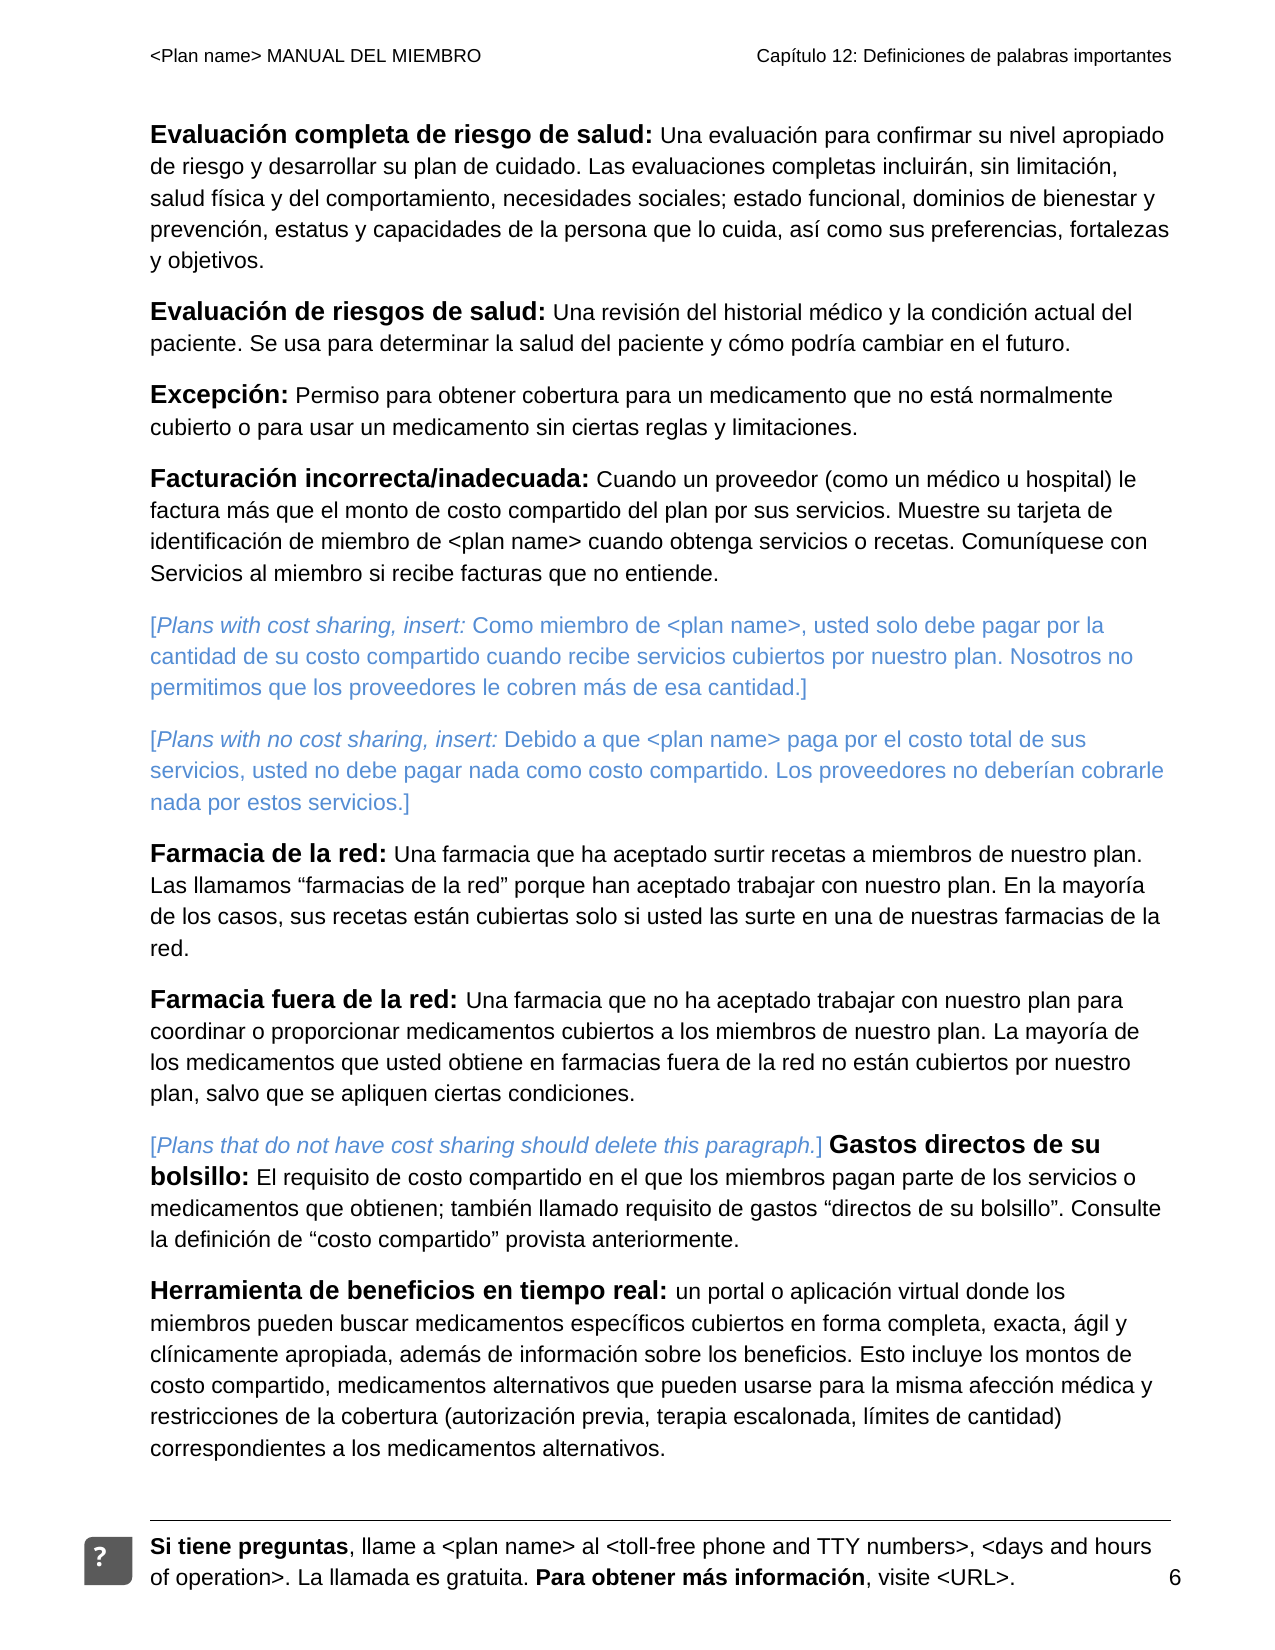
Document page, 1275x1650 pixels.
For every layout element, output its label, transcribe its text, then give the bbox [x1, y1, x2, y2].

text [Plans with no cost sharing, insert: Debido a que <plan name> paga por el costo total de sus servicios, usted no debe pagar nada como costo compartido. Los proveedores no deberían cobrarle nada por estos servicios.] [150, 723, 1171, 816]
subtitle Herramienta de beneficios en tiempo real: un portal o aplicación virtual donde los miembros pueden buscar medicamentos específicos cubiertos en forma completa, exacta, ágil y clínicamente apropiada, además de información sobre los beneficios. Esto incluye los montos de costo compartido, medicamentos alternativos que pueden usarse para la misma afección médica y restricciones de la cobertura (autorización previa, terapia escalonada, límites de cantidad) correspondientes a los medicamentos alternativos. [150, 1275, 1171, 1462]
text [Plans with cost sharing, insert: Como miembro de <plan name>, usted solo debe pagar por la cantidad de su costo compartido cuando recibe servicios cubiertos por nuestro plan. Nosotros no permitimos que los proveedores le cobren más de esa cantidad.] [150, 608, 1171, 702]
subtitle Farmacia de la red: Una farmacia que ha aceptado surtir recetas a miembros de nuestro plan. Las llamamos “farmacias de la red” porque han aceptado trabajar con nuestro plan. En la mayoría de los casos, sus recetas están cubiertas solo si usted las surte en una de nuestras farmacias de la red. [150, 837, 1171, 962]
subtitle Farmacia fuera de la red: Una farmacia que no ha aceptado trabajar con nuestro plan para coordinar o proporcionar medicamentos cubiertos a los miembros de nuestro plan. La mayoría de los medicamentos que usted obtiene en farmacias fuera de la red no están cubiertos por nuestro plan, salvo que se apliquen ciertas condiciones. [150, 983, 1171, 1108]
subtitle Excepción: Permiso para obtener cobertura para un medicamento que no está normalmente cubierto o para usar un medicamento sin ciertas reglas y limitaciones. [150, 379, 1171, 441]
subtitle Facturación incorrecta/inadecuada: Cuando un proveedor (como un médico u hospital) le factura más que el monto de costo compartido del plan por sus servicios. Muestre su tarjeta de identificación de miembro de <plan name> cuando obtenga servicios o recetas. Comuníquese con Servicios al miembro si recibe facturas que no entiende. [150, 462, 1171, 587]
subtitle [Plans that do not have cost sharing should delete this paragraph.] Gastos directos de su bolsillo: El requisito de costo compartido en el que los miembros pagan parte de los servicios o medicamentos que obtienen; también llamado requisito de gastos “directos de su bolsillo”. Consulte la definición de “costo compartido” provista anteriormente. [150, 1129, 1171, 1254]
subtitle Evaluación de riesgos de salud: Una revisión del historial médico y la condición actual del paciente. Se usa para determinar la salud del paciente y cómo podría cambiar en el futuro. [150, 296, 1171, 358]
subtitle Evaluación completa de riesgo de salud: Una evaluación para confirmar su nivel apropiado de riesgo y desarrollar su plan de cuidado. Las evaluaciones completas incluirán, sin limitación, salud física y del comportamiento, necesidades sociales; estado funcional, dominios de bienestar y prevención, estatus y capacidades de la persona que lo cuida, así como sus preferencias, fortalezas y objetivos. [150, 118, 1171, 275]
